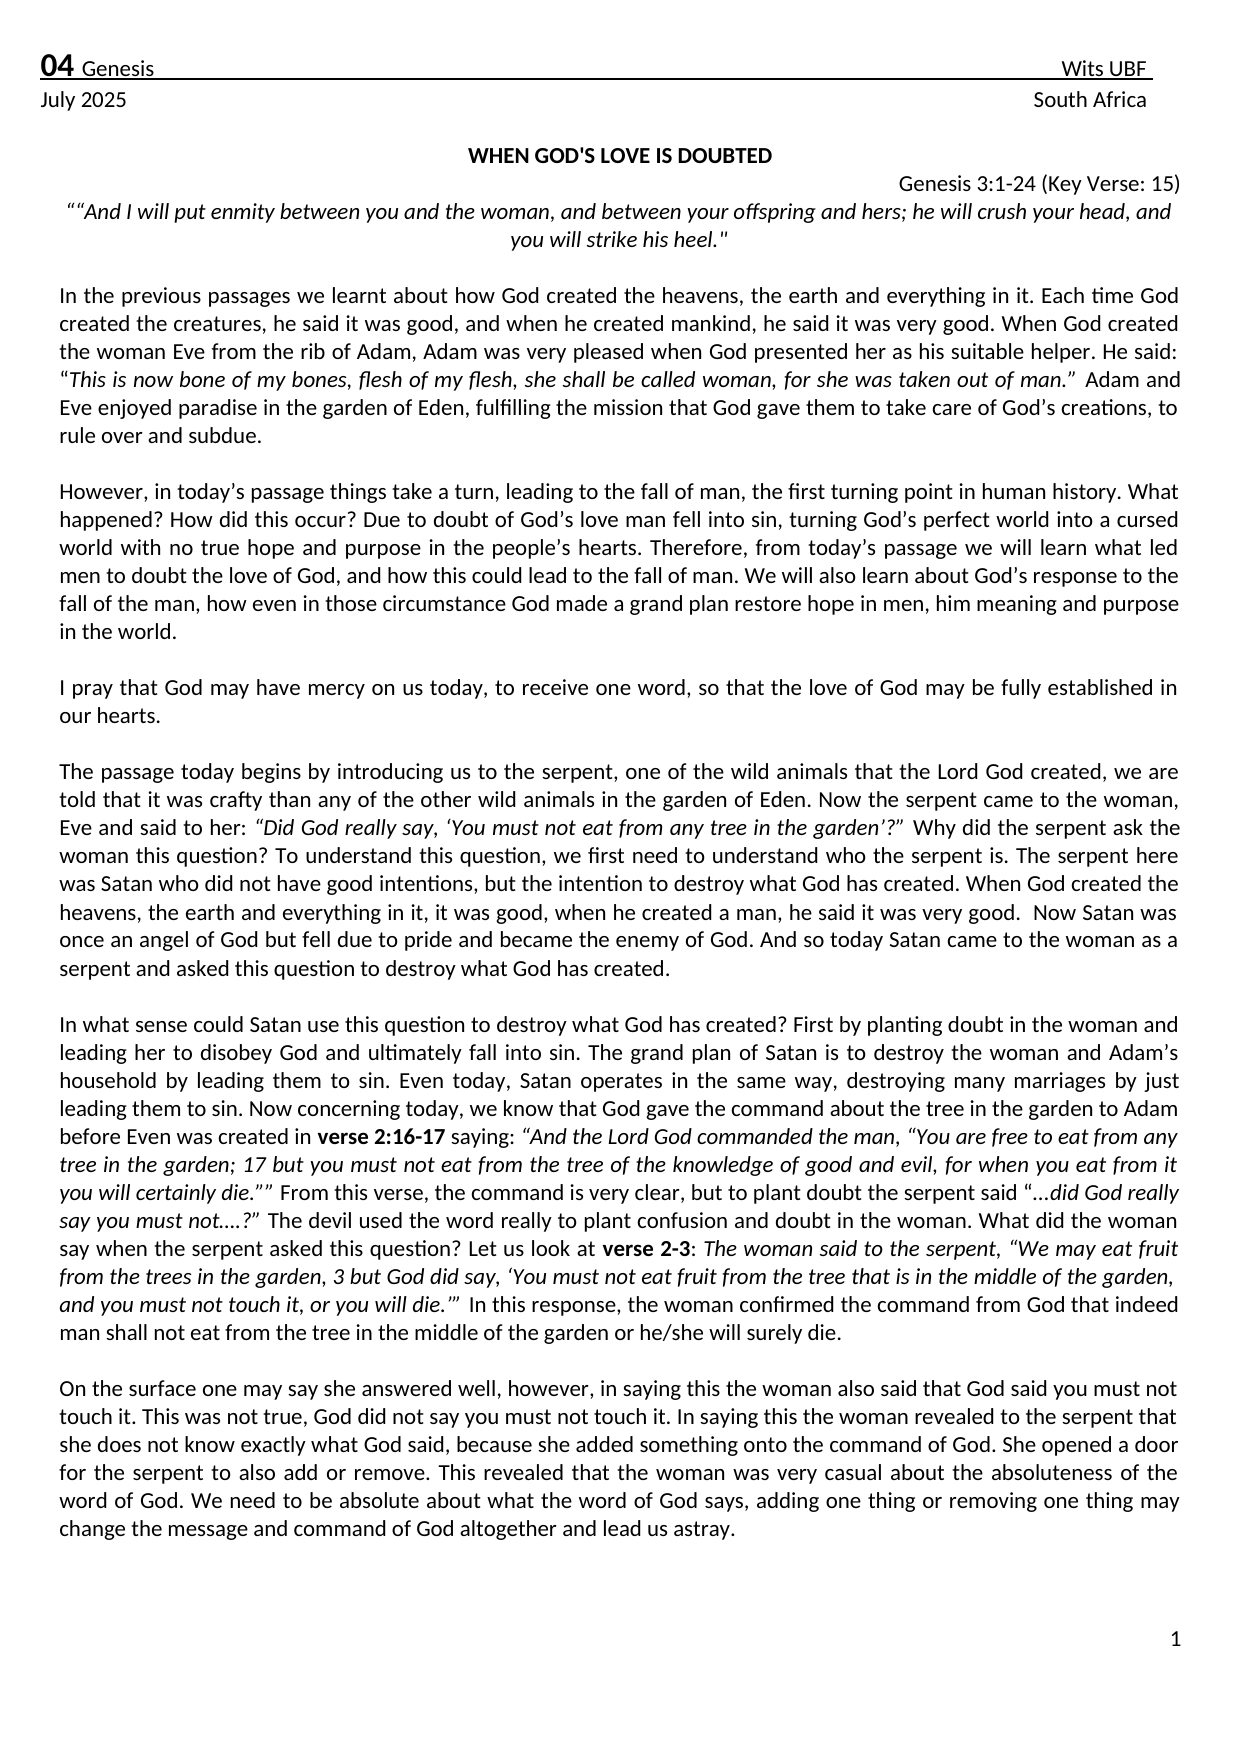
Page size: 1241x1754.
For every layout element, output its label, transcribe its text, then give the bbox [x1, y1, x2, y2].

text ““And I will put enmity between you and the woman, and between your offspring and hers; he will crush your head, and you will strike his heel." [59, 197, 1181, 253]
text In the previous passages we learnt about how God created the heavens, the earth and everything in it. Each time God created the creatures, he said it was good, and when he created mankind, he said it was very good. When God created the woman Eve from the rib of Adam, Adam was very pleased when God presented her as his suitable helper. He said: “This is now bone of my bones, flesh of my flesh, she shall be called woman, for she was taken out of man.” Adam and Eve enjoyed paradise in the garden of Eden, fulfilling the mission that God gave them to take care of God’s creations, to rule over and subdue. [59, 281, 1181, 449]
text In what sense could Satan use this question to destroy what God has created? First by planting doubt in the woman and leading her to disobey God and ultimately fall into sin. The grand plan of Satan is to destroy the woman and Adam’s household by leading them to sin. Even today, Satan operates in the same way, destroying many marriages by just leading them to sin. Now concerning today, we know that God gave the command about the tree in the garden to Adam before Even was created in verse 2:16-17 saying: “And the Lord God commanded the man, “You are free to eat from any tree in the garden; 17 but you must not eat from the tree of the knowledge of good and evil, for when you eat from it you will certainly die.”” From this verse, the command is very clear, but to plant doubt the serpent said “…did God really say you must not….?” The devil used the word really to plant confusion and doubt in the woman. What did the woman say when the serpent asked this question? Let us look at verse 2-3: The woman said to the serpent, “We may eat fruit from the trees in the garden, 3 but God did say, ‘You must not eat fruit from the tree that is in the middle of the garden, and you must not touch it, or you will die.’” In this response, the woman confirmed the command from God that indeed man shall not eat from the tree in the middle of the garden or he/she will surely die. [59, 1010, 1181, 1346]
text I pray that God may have mercy on us today, to receive one word, so that the love of God may be fully established in our hearts. [59, 673, 1181, 729]
text The passage today begins by introducing us to the serpent, one of the wild animals that the Lord God created, we are told that it was crafty than any of the other wild animals in the garden of Eden. Now the serpent came to the woman, Eve and said to her: “Did God really say, ‘You must not eat from any tree in the garden’?” Why did the serpent ask the woman this question? To understand this question, we first need to understand who the serpent is. The serpent here was Satan who did not have good intentions, but the intention to destroy what God has created. When God created the heavens, the earth and everything in it, it was good, when he created a man, he said it was very good. Now Satan was once an angel of God but fell due to pride and became the enemy of God. And so today Satan came to the woman as a serpent and asked this question to destroy what God has created. [59, 757, 1181, 982]
text However, in today’s passage things take a turn, leading to the fall of man, the first turning point in human history. What happened? How did this occur? Due to doubt of God’s love man fell into sin, turning God’s perfect world into a cursed world with no true hope and purpose in the people’s hearts. Therefore, from today’s passage we will learn what led men to doubt the love of God, and how this could lead to the fall of man. We will also learn about God’s response to the fall of the man, how even in those circumstance God made a grand plan restore hope in men, him meaning and purpose in the world. [59, 477, 1181, 645]
text On the surface one may say she answered well, however, in saying this the woman also said that God said you must not touch it. This was not true, God did not say you must not touch it. In saying this the woman revealed to the serpent that she does not know exactly what God said, because she added something onto the command of God. She opened a door for the serpent to also add or remove. This revealed that the woman was very casual about the absoluteness of the word of God. We need to be absolute about what the word of God says, adding one thing or removing one thing may change the message and command of God altogether and lead us astray. [59, 1374, 1181, 1542]
text Genesis 3:1-24 (Key Verse: 15) [59, 169, 1181, 197]
text WHEN GOD'S LOVE IS DOUBTED [59, 141, 1181, 169]
